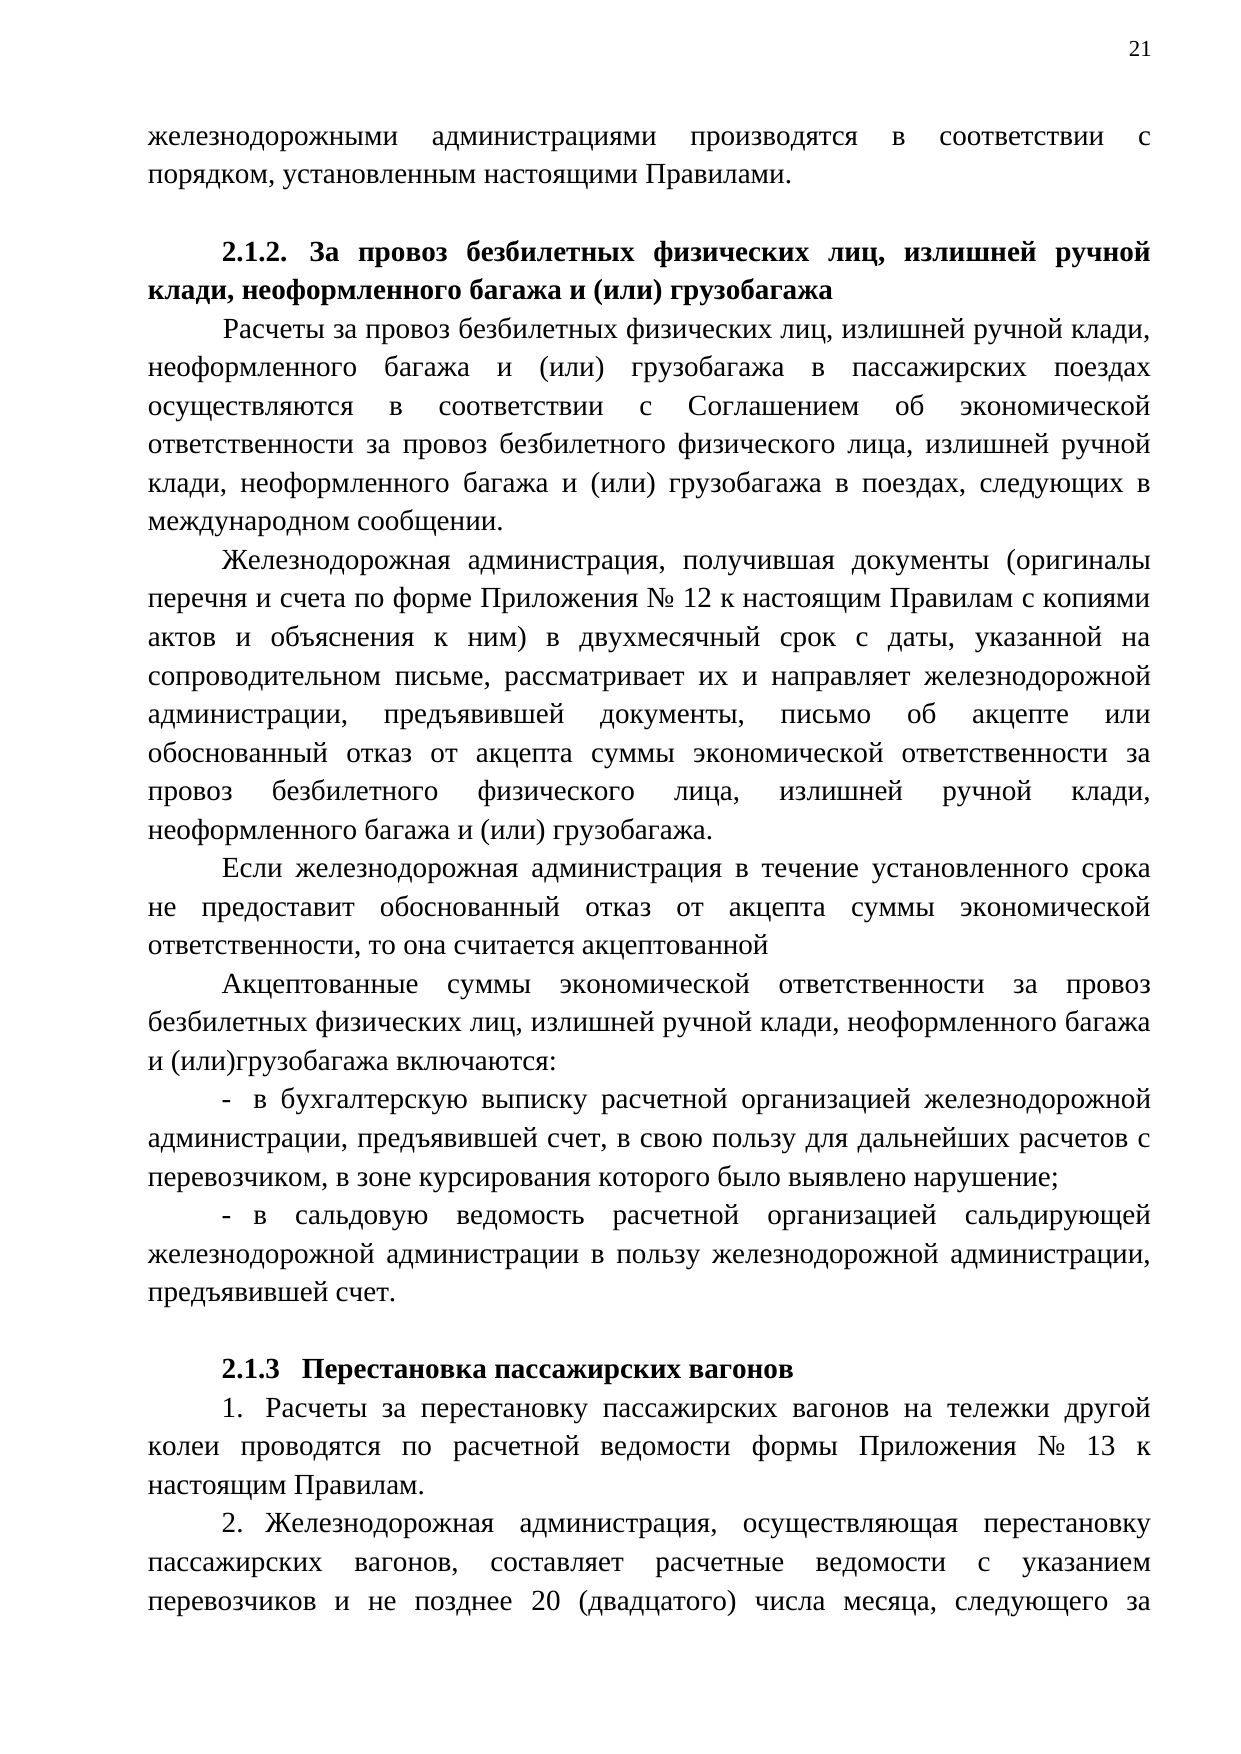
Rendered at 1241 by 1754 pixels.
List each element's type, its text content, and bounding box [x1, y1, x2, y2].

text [148, 118, 1152, 190]
text - в бухгалтерскую выписку расчетной организацией железнодорожной администрации, предъявившей счет, в свою пользу для дальнейших расчетов с перевозчиком, в зоне курсирования которого было выявлено нарушение; [148, 1082, 1152, 1192]
text Железнодорожная администрация, получившая документы (оригиналы перечня и счета по форме Приложения № 12 к настоящим Правилам с копиями актов и объяснения к ним) в двухмесячный срок с даты, указанной на сопроводительном письме, рассматривает их и направляет железнодорожной администрации, предъявившей документы, письмо об акцепте или обоснованный отказ от акцепта суммы экономической ответственности за провоз безбилетного физического лица, излишней ручной клади, неоформленного багажа и (или) грузобагажа. [148, 542, 1152, 845]
text 1. Расчеты за перестановку пассажирских вагонов на тележки другой колеи проводятся по расчетной ведомости формы Приложения № 13 к настоящим Правилам. [148, 1390, 1152, 1501]
text 2.1.3 Перестановка пассажирских вагонов [148, 1351, 1152, 1385]
text Акцептованные суммы экономической ответственности за провоз безбилетных физических лиц, излишней ручной клади, неоформленного багажа и (или)грузобагажа включаются: [148, 966, 1152, 1077]
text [148, 1506, 1152, 1616]
text 2.1.2. За провоз безбилетных физических лиц, излишней ручной клади, неоформленного багажа и (или) грузобагажа [148, 234, 1152, 306]
text Если железнодорожная администрация в течение установленного срока не предоставит обоснованный отказ от акцепта суммы экономической ответственности, то она считается акцептованной [148, 850, 1152, 961]
text - в сальдовую ведомость расчетной организацией сальдирующей железнодорожной администрации в пользу железнодорожной администрации, предъявившей счет. [148, 1197, 1152, 1308]
text Расчеты за провоз безбилетных физических лиц, излишней ручной клади, неоформленного багажа и (или) грузобагажа в пассажирских поездах осуществляются в соответствии с Соглашением об экономической ответственности за провоз безбилетного физического лица, излишней ручной клади, неоформленного багажа и (или) грузобагажа в поездах, следующих в международном сообщении. [148, 311, 1152, 537]
